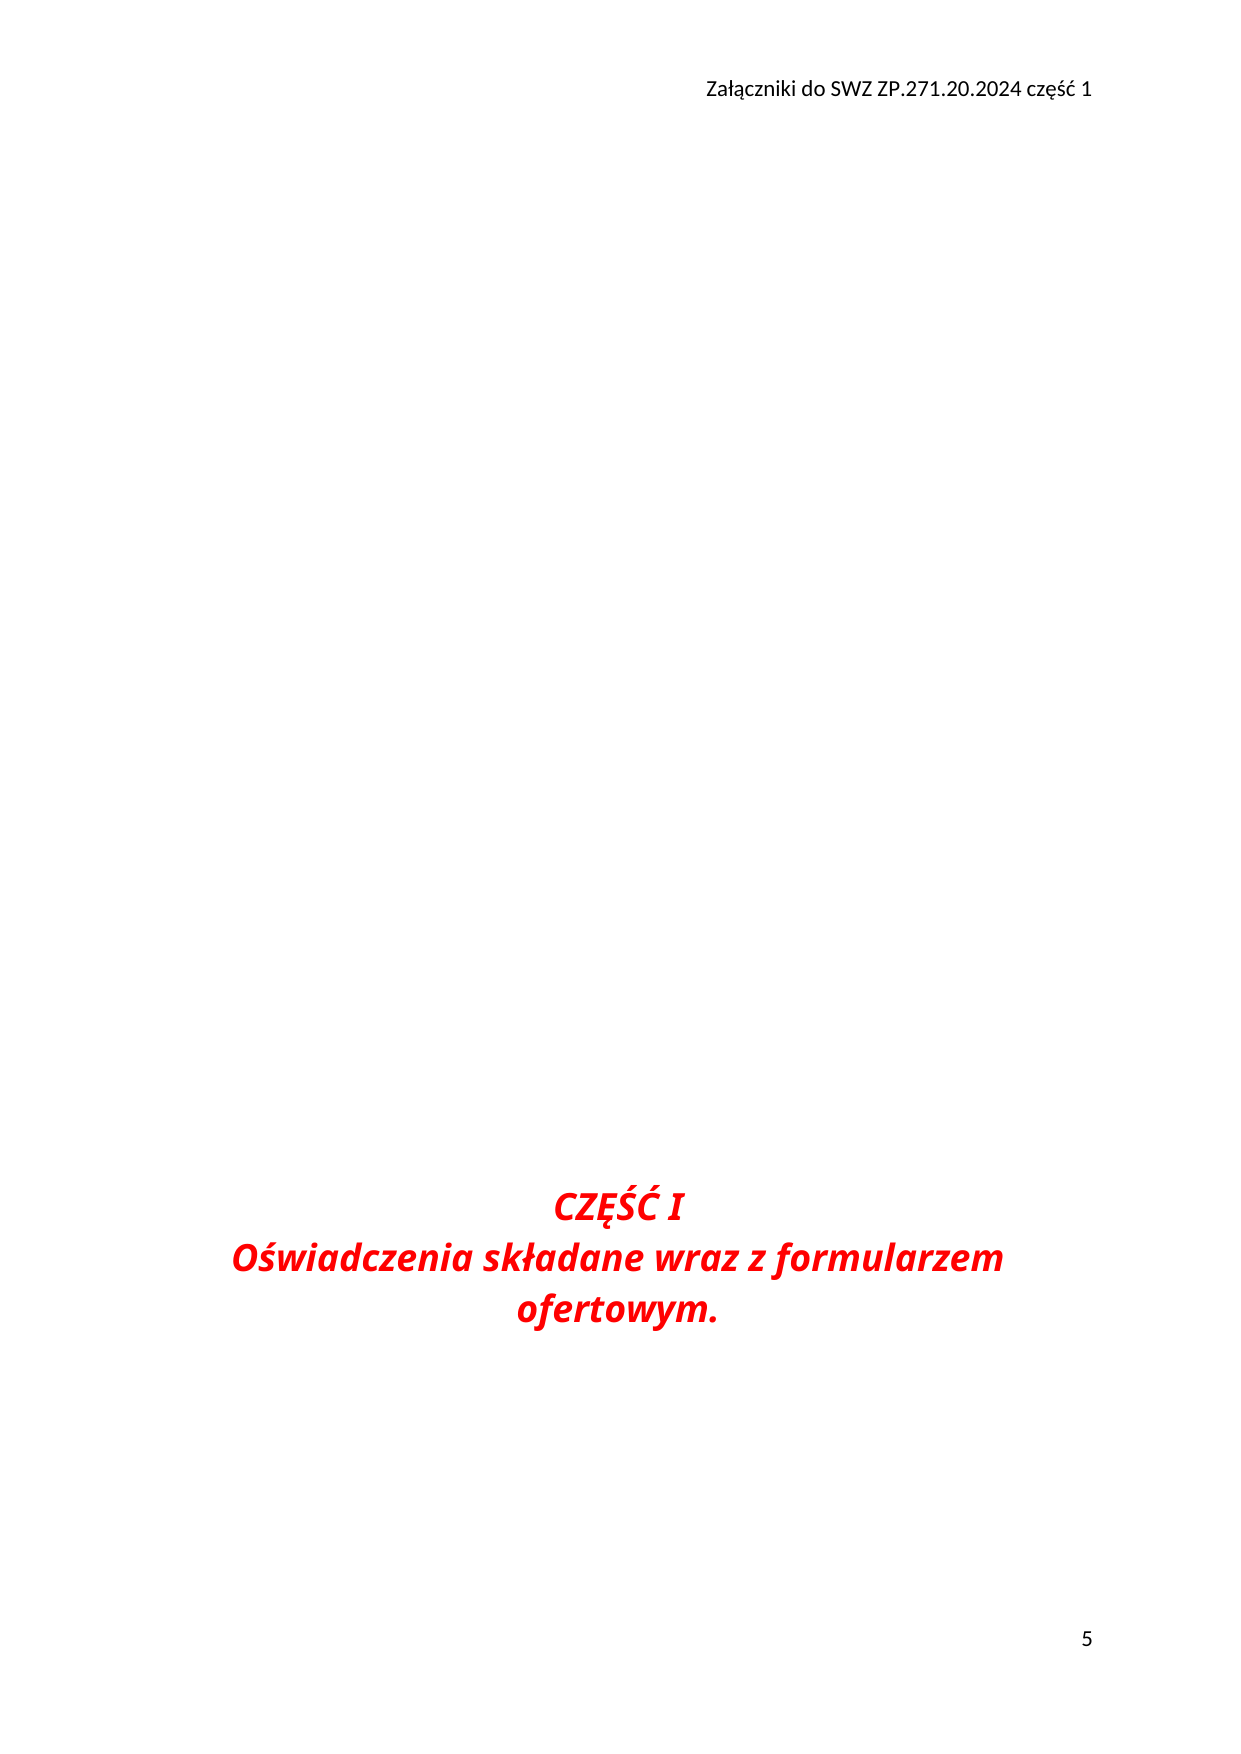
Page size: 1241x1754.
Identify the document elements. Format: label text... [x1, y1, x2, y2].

text Oświadczenia składane wraz z formularzem ofertowym. [148, 1231, 1093, 1333]
text CZĘŚĆ I [148, 1180, 1093, 1231]
